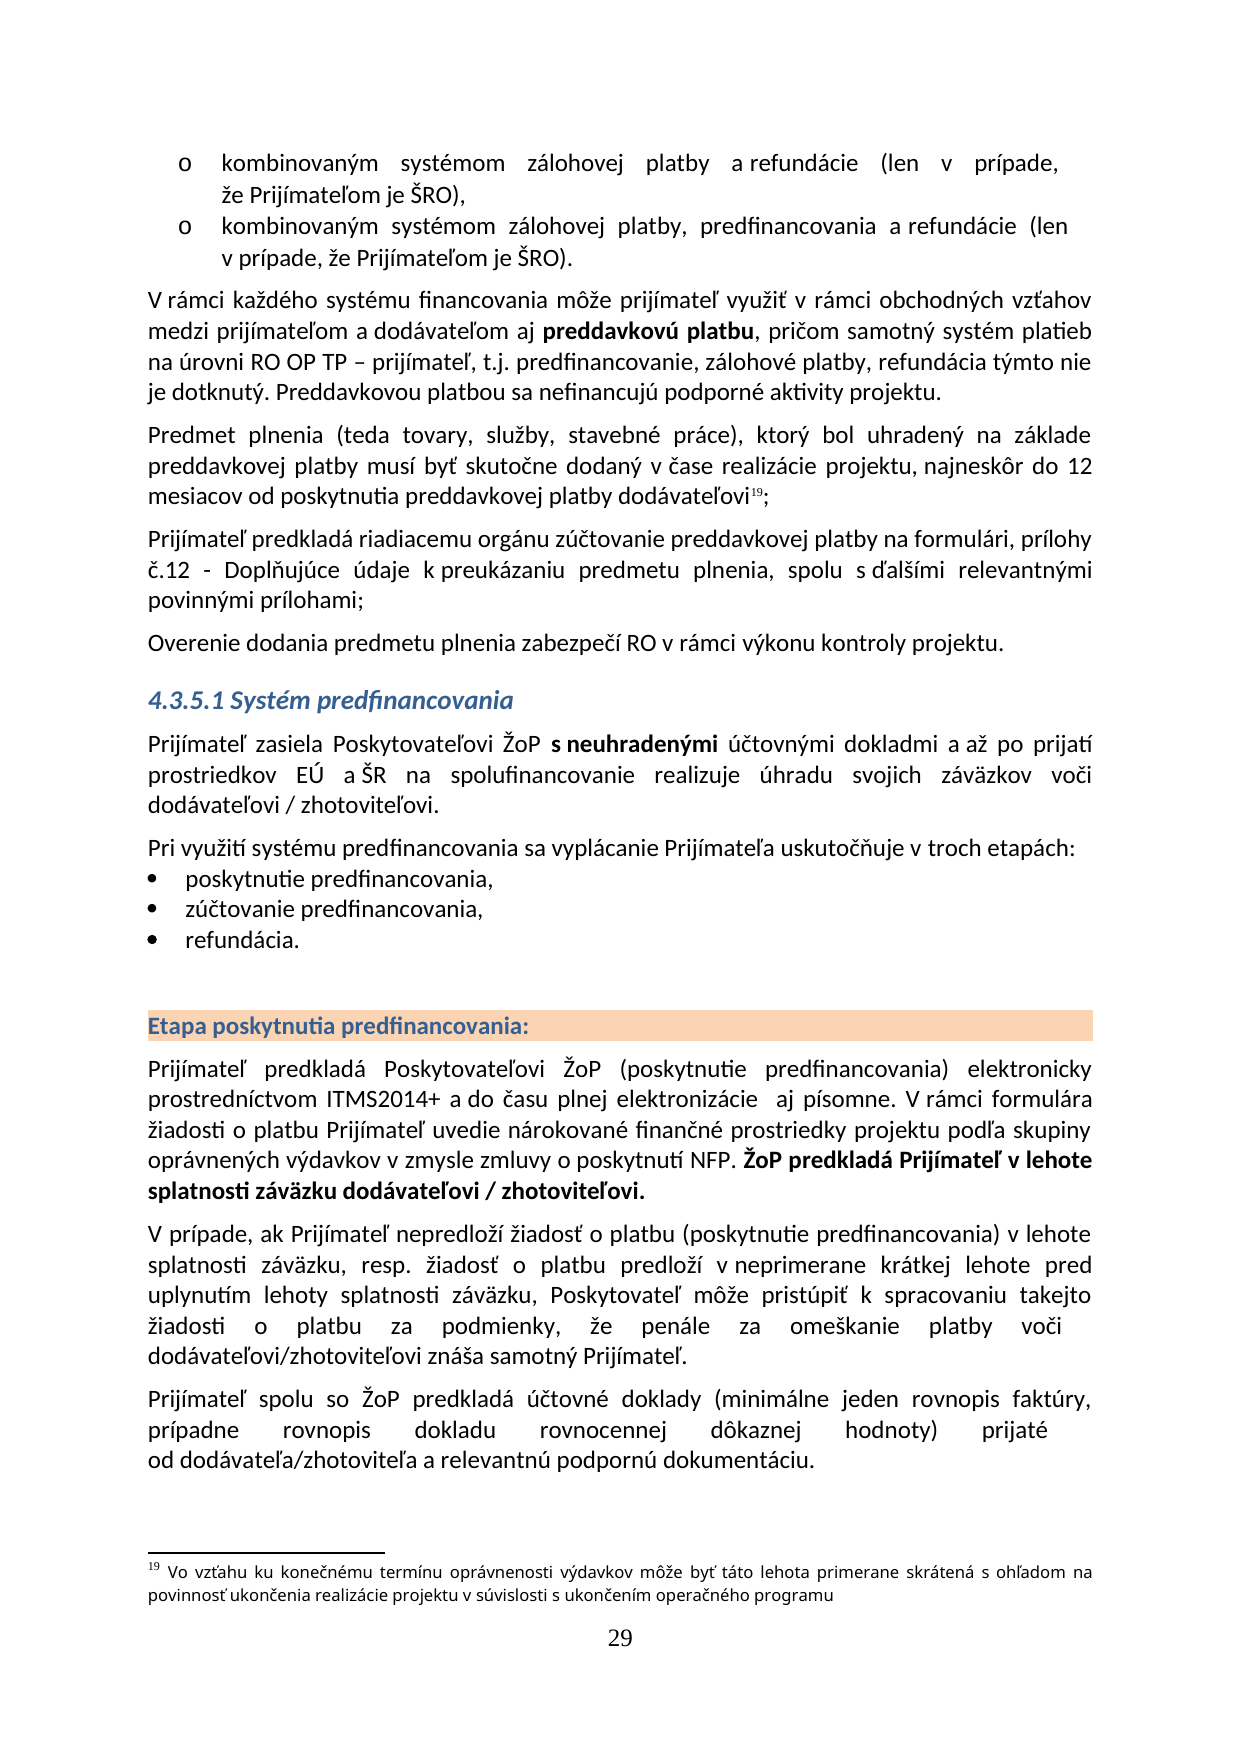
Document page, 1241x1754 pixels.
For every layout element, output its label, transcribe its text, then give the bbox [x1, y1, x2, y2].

list poskytnutie predfinancovania, [148, 863, 1093, 893]
text V prípade, ak Prijímateľ nepredloží žiadosť o platbu (poskytnutie predfinancovania) v lehote splatnosti záväzku, resp. žiadosť o platbu predloží v neprimerane krátkej lehote pred uplynutím lehoty splatnosti záväzku, Poskytovateľ môže pristúpiť k spracovaniu takejto žiadosti o platbu za podmienky, že penále za omeškanie platby voči dodávateľovi/zhotoviteľovi znáša samotný Prijímateľ. [148, 1218, 1093, 1371]
list V rámci každého systému financovania môže prijímateľ využiť v rámci obchodných vzťahov medzi prijímateľom a dodávateľom aj preddavkovú platbu, pričom samotný systém platieb na úrovni RO OP TP – prijímateľ, t.j. predfinancovanie, zálohové platby, refundácia týmto nie je dotknutý. Preddavkovou platbou sa nefinancujú podporné aktivity projektu. [148, 285, 1093, 407]
list Prijímateľ zasiela Poskytovateľovi ŽoP s neuhradenými účtovnými dokladmi a až po prijatí prostriedkov EÚ a ŠR na spolufinancovanie realizuje úhradu svojich záväzkov voči dodávateľovi / zhotoviteľovi. [148, 728, 1093, 820]
list Predmet plnenia (teda tovary, služby, stavebné práce), ktorý bol uhradený na základe preddavkovej platby musí byť skutočne dodaný v čase realizácie projektu, najneskôr do 12 mesiacov od poskytnutia preddavkovej platby dodávateľovi; [148, 419, 1093, 511]
list refundácia. [148, 924, 1093, 954]
list Prijímateľ predkladá riadiacemu orgánu zúčtovanie preddavkovej platby na formulári, prílohy č.12 - Doplňujúce údaje k preukázaniu predmetu plnenia, spolu s ďalšími relevantnými povinnými prílohami; [148, 523, 1093, 615]
text kombinovaným systémom zálohovej platby, predfinancovania a refundácie (len v prípade, že Prijímateľom je ŠRO). [177, 210, 1081, 272]
subtitle 4.3.5.1 Systém predfinancovania [148, 683, 1093, 716]
text Pri využití systému predfinancovania sa vyplácanie Prijímateľa uskutočňuje v troch etapách: [148, 832, 1093, 863]
list Overenie dodania predmetu plnenia zabezpečí RO v rámci výkonu kontroly projektu. [148, 627, 1093, 658]
text Prijímateľ predkladá Poskytovateľovi ŽoP (poskytnutie predfinancovania) elektronicky prostredníctvom ITMS2014+ a do času plnej elektronizácie aj písomne. V rámci formulára žiadosti o platbu Prijímateľ uvedie nárokované finančné prostriedky projektu podľa skupiny oprávnených výdavkov v zmysle zmluvy o poskytnutí NFP. ŽoP predkladá Prijímateľ v lehote splatnosti záväzku dodávateľovi / zhotoviteľovi. [148, 1053, 1093, 1206]
list zúčtovanie predfinancovania, [148, 893, 1093, 924]
text Prijímateľ spolu so ŽoP predkladá účtovné doklady (minimálne jeden rovnopis faktúry, prípadne rovnopis dokladu rovnocennej dôkaznej hodnoty) prijaté od dodávateľa/zhotoviteľa a relevantnú podpornú dokumentáciu. [148, 1383, 1093, 1475]
text kombinovaným systémom zálohovej platby a refundácie (len v prípade, že Prijímateľom je ŠRO), [177, 148, 1081, 210]
text Etapa poskytnutia predfinancovania: [148, 1010, 1093, 1041]
